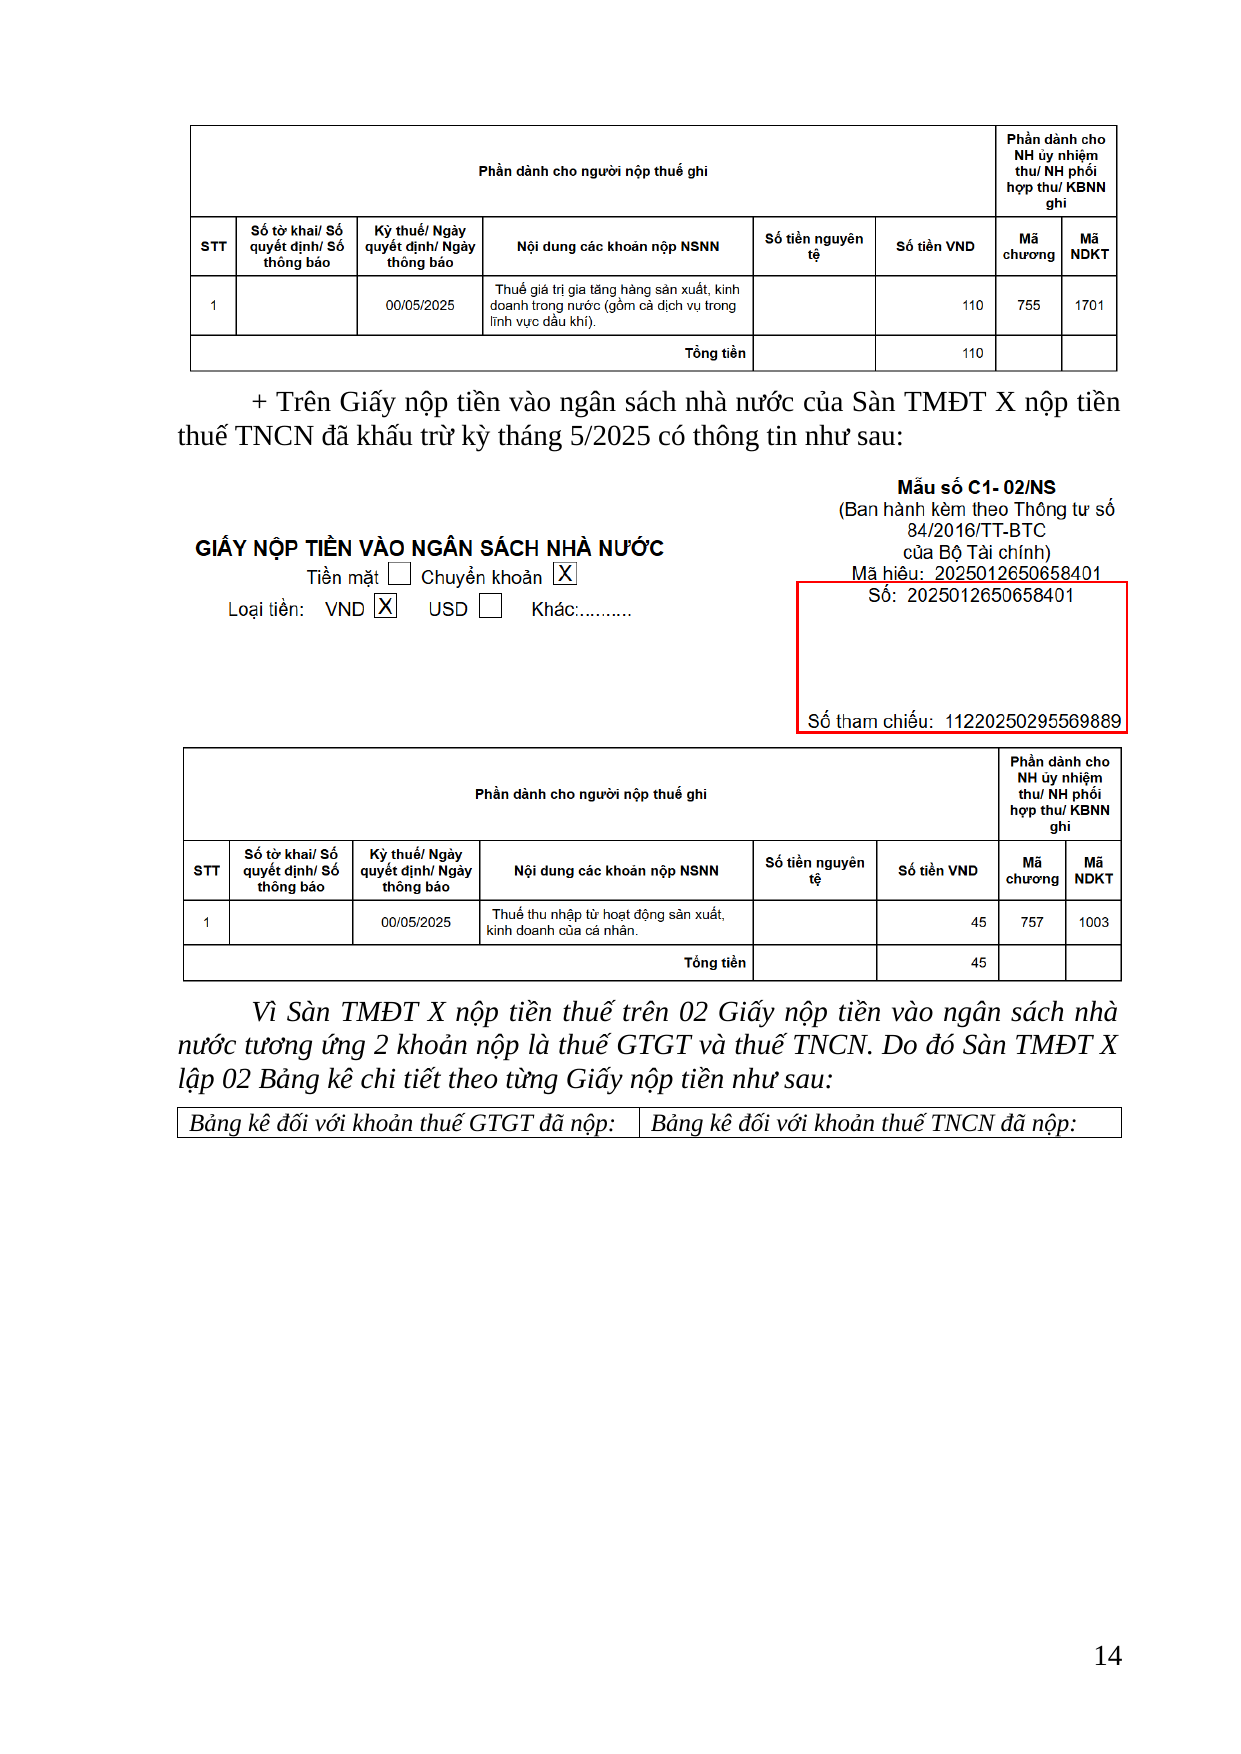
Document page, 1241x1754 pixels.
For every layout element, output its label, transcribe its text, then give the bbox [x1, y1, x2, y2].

table_header Bảng kê đối với khoản thuế GTGT đã nộp: [178, 1108, 639, 1137]
picture [177, 744, 1123, 982]
table_header Bảng kê đối với khoản thuế TNCN đã nộp: [640, 1108, 1121, 1137]
picture [177, 463, 1123, 733]
text + Trên Giấy nộp tiền vào ngân sách nhà nước của Sàn TMĐT X nộp tiền thuế TNCN đã khấu trừ kỳ tháng 5/2025 có thông tin như sau: [177, 384, 1122, 451]
picture [799, 583, 1123, 731]
picture [177, 118, 1123, 372]
text Vì Sàn TMĐT X nộp tiền thuế trên 02 Giấy nộp tiền vào ngân sách nhà nước tương ứng 2 khoản nộp là thuế GTGT và thuế TNCN. Do đó Sàn TMĐT X lập 02 Bảng kê chi tiết theo từng Giấy nộp tiền như sau: [177, 994, 1122, 1094]
